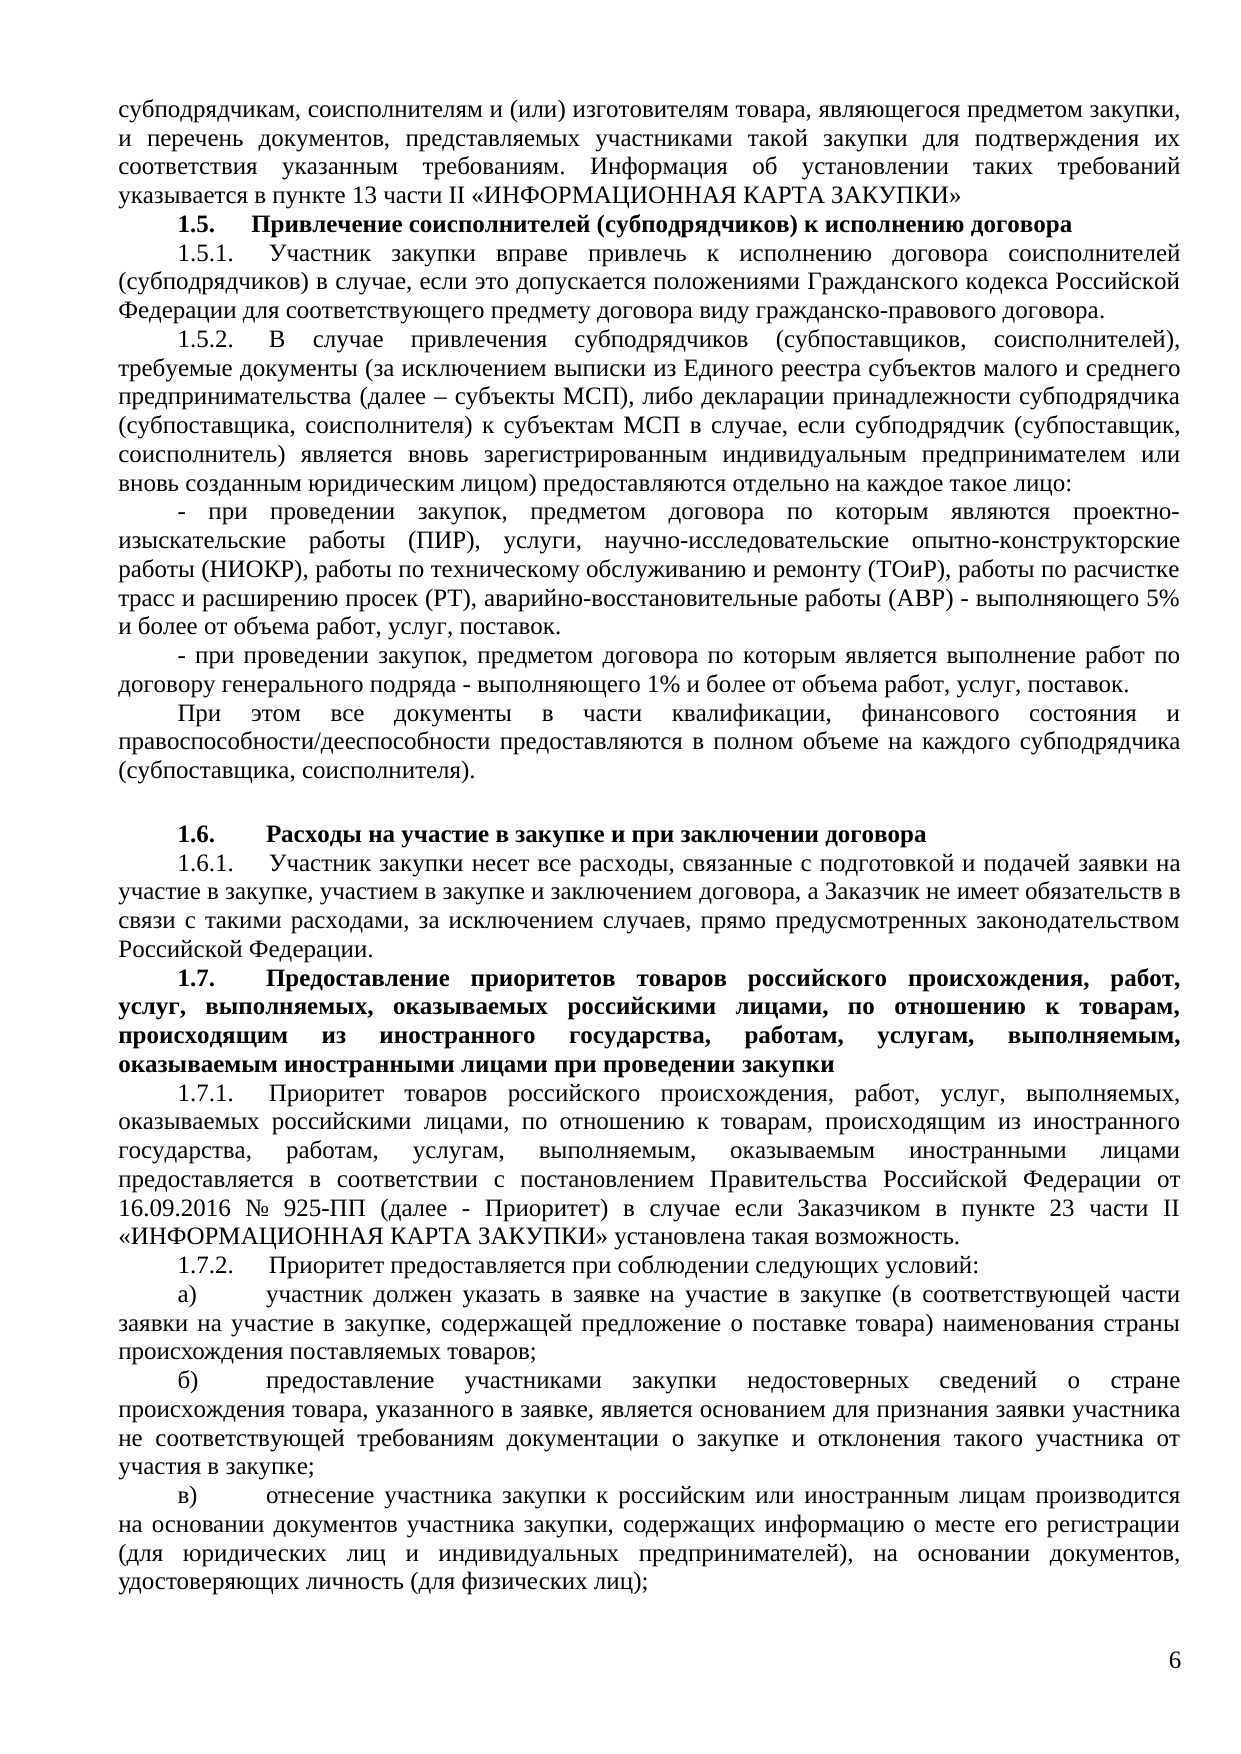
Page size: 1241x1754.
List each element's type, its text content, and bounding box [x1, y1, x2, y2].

subtitle Предоставление приоритетов товаров российского происхождения, работ, услуг, выполняемых, оказываемых российскими лицами, по отношению к товарам, происходящим из иностранного государства, работам, услугам, выполняемым, оказываемым иностранными лицами при проведении закупки [118, 963, 1181, 1078]
list отнесение участника закупки к российским или иностранным лицам производится на основании документов участника закупки, содержащих информацию о месте его регистрации (для юридических лиц и индивидуальных предпринимателей), на основании документов, удостоверяющих личность (для физических лиц); [118, 1480, 1181, 1595]
list предоставление участниками закупки недостоверных сведений о стране происхождения товара, указанного в заявке, является основанием для признания заявки участника не соответствующей требованиям документации о закупке и отклонения такого участника от участия в закупке; [118, 1365, 1181, 1480]
list участник должен указать в заявке на участие в закупке (в соответствующей части заявки на участие в закупке, содержащей предложение о поставке товара) наименования страны происхождения поставляемых товаров; [118, 1279, 1181, 1365]
text - при проведении закупок, предметом договора по которым является выполнение работ по договору генерального подряда - выполняющего 1% и более от объема работ, услуг, поставок. [118, 640, 1181, 698]
subtitle В случае привлечения субподрядчиков (субпоставщиков, соисполнителей), требуемые документы (за исключением выписки из Единого реестра субъектов малого и среднего предпринимательства (далее – субъекты МСП), либо декларации принадлежности субподрядчика (субпоставщика, соисполнителя) к субъектам МСП в случае, если субподрядчик (субпоставщик, соисполнитель) является вновь зарегистрированным индивидуальным предпринимателем или вновь созданным юридическим лицом) предоставляются отдельно на каждое такое лицо: [118, 324, 1181, 496]
subtitle Участник закупки несет все расходы, связанные с подготовкой и подачей заявки на участие в закупке, участием в закупке и заключением договора, а Заказчик не имеет обязательств в связи с такими расходами, за исключением случаев, прямо предусмотренных законодательством Российской Федерации. [118, 848, 1181, 963]
subtitle Приоритет предоставляется при соблюдении следующих условий: [118, 1250, 1181, 1279]
subtitle Участник закупки вправе привлечь к исполнению договора соисполнителей (субподрядчиков) в случае, если это допускается положениями Гражданского кодекса Российской Федерации для соответствующего предмету договора виду гражданско-правового договора. [118, 238, 1181, 324]
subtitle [118, 94, 1181, 209]
text При этом все документы в части квалификации, финансового состояния и правоспособности/дееспособности предоставляются в полном объеме на каждого субподрядчика (субпоставщика, соисполнителя). [118, 698, 1181, 784]
subtitle Приоритет товаров российского происхождения, работ, услуг, выполняемых, оказываемых российскими лицами, по отношению к товарам, происходящим из иностранного государства, работам, услугам, выполняемым, оказываемым иностранными лицами предоставляется в соответствии с постановлением Правительства Российской Федерации от 16.09.2016 № 925-ПП (далее - Приоритет) в случае если Заказчиком в пункте 23 части II «ИНФОРМАЦИОННАЯ КАРТА ЗАКУПКИ» установлена такая возможность. [118, 1078, 1181, 1250]
subtitle Расходы на участие в закупке и при заключении договора [118, 819, 1181, 848]
subtitle Привлечение соисполнителей (субподрядчиков) к исполнению договора [118, 209, 1181, 238]
text - при проведении закупок, предметом договора по которым являются проектно-изыскательские работы (ПИР), услуги, научно-исследовательские опытно-конструкторские работы (НИОКР), работы по техническому обслуживанию и ремонту (ТОиР), работы по расчистке трасс и расширению просек (РТ), аварийно-восстановительные работы (АВР) - выполняющего 5% и более от объема работ, услуг, поставок. [118, 496, 1181, 640]
